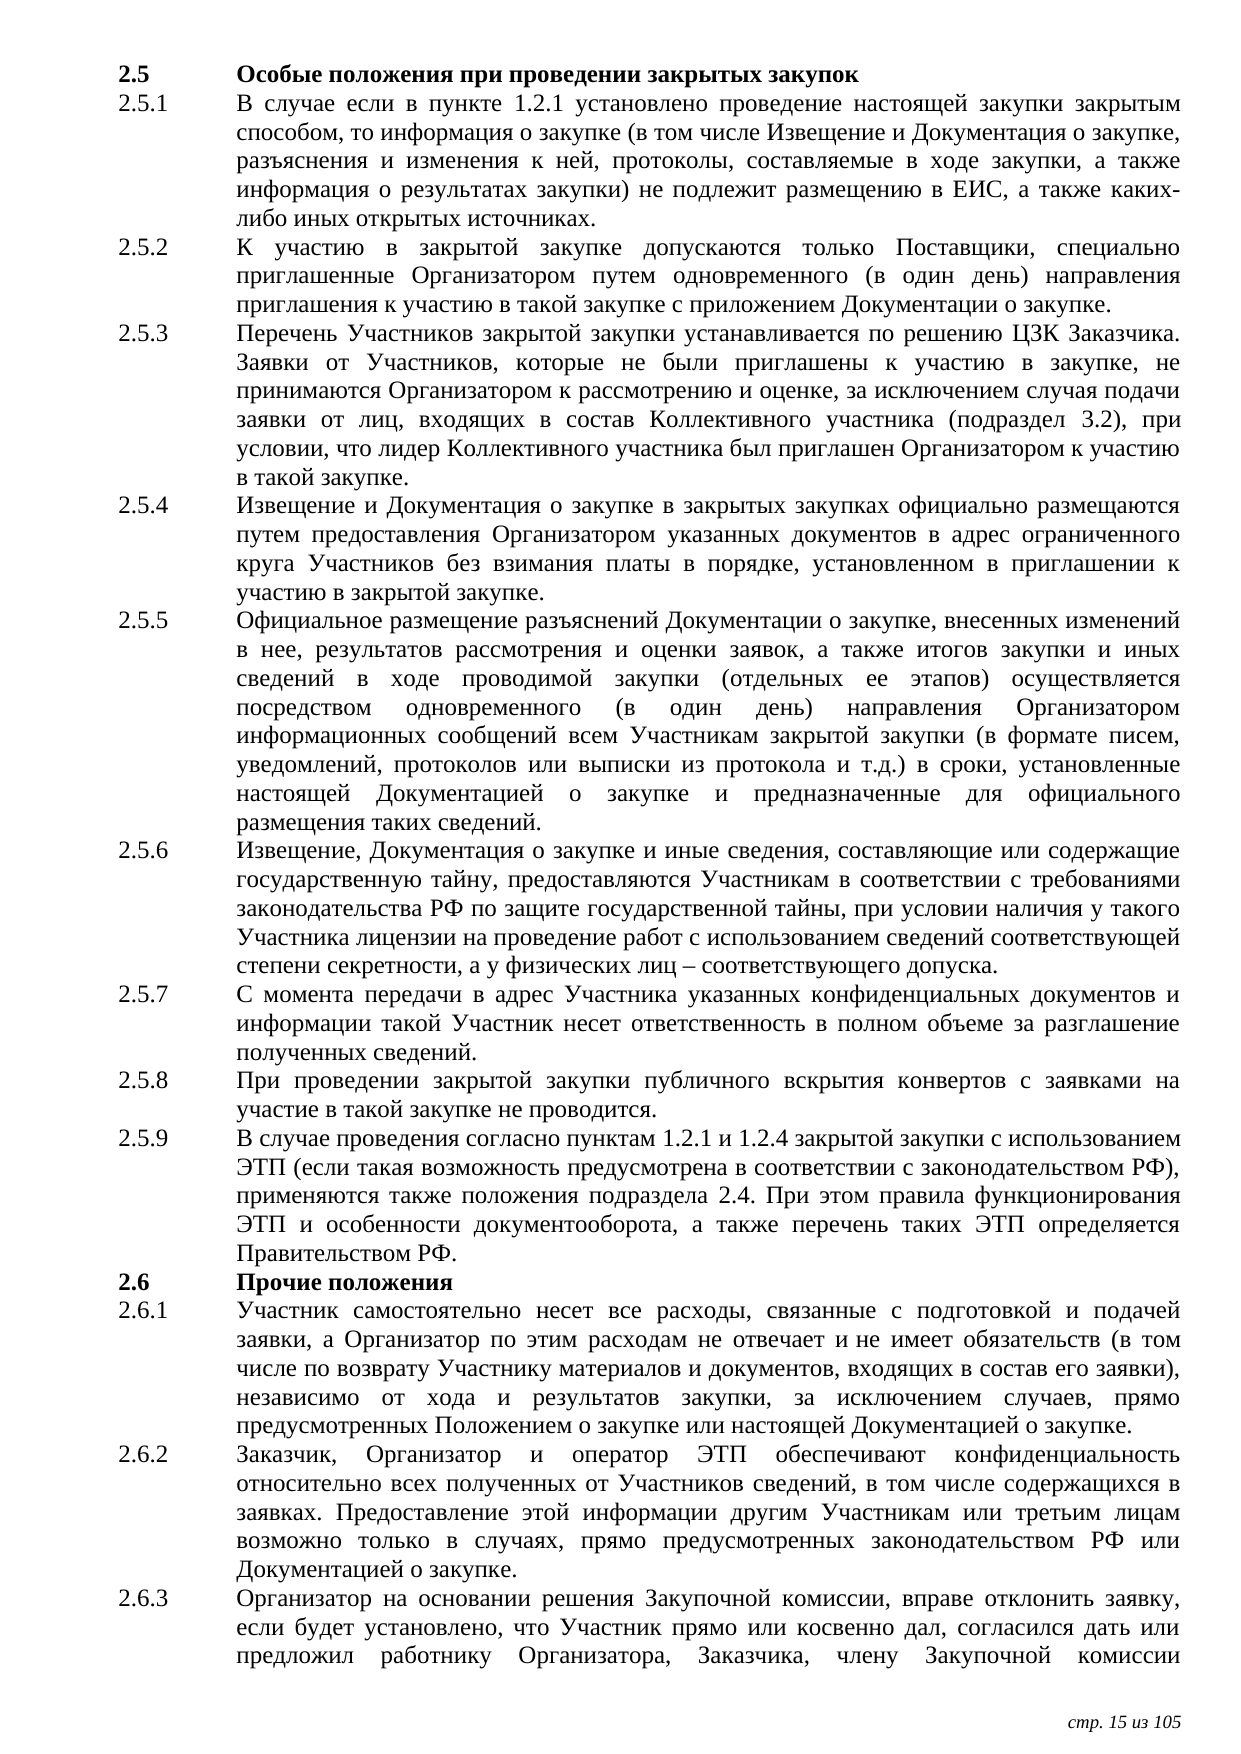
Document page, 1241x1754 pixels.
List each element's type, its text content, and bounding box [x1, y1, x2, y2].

text С момента передачи в адрес Участника указанных конфиденциальных документов и информации такой Участник несет ответственность в полном объеме за разглашение полученных сведений. [118, 979, 1181, 1065]
text Извещение, Документация о закупке и иные сведения, составляющие или содержащие государственную тайну, предоставляются Участникам в соответствии с требованиями законодательства РФ по защите государственной тайны, при условии наличия у такого Участника лицензии на проведение работ с использованием сведений соответствующей степени секретности, а у физических лиц – соответствующего допуска. [118, 835, 1181, 979]
text В случае если в пункте 1.2.1 установлено проведение настоящей закупки закрытым способом, то информация о закупке (в том числе Извещение и Документация о закупке, разъяснения и изменения к ней, протоколы, составляемые в ходе закупки, а также информация о результатах закупки) не подлежит размещению в ЕИС, а также каких-либо иных открытых источниках. [118, 88, 1181, 232]
text Участник самостоятельно несет все расходы, связанные с подготовкой и подачей заявки, а Организатор по этим расходам не отвечает и не имеет обязательств (в том числе по возврату Участнику материалов и документов, входящих в состав его заявки), независимо от хода и результатов закупки, за исключением случаев, прямо предусмотренных Положением о закупке или настоящей Документацией о закупке. [118, 1295, 1181, 1439]
subtitle Особые положения при проведении закрытых закупок [118, 59, 1181, 88]
text Заказчик, Организатор и оператор ЭТП обеспечивают конфиденциальность относительно всех полученных от Участников сведений, в том числе содержащихся в заявках. Предоставление этой информации другим Участникам или третьим лицам возможно только в случаях, прямо предусмотренных законодательством РФ или Документацией о закупке. [118, 1439, 1181, 1583]
text К участию в закрытой закупке допускаются только Поставщики, специально приглашенные Организатором путем одновременного (в один день) направления приглашения к участию в такой закупке с приложением Документации о закупке. [118, 232, 1181, 318]
text Официальное размещение разъяснений Документации о закупке, внесенных изменений в нее, результатов рассмотрения и оценки заявок, а также итогов закупки и иных сведений в ходе проводимой закупки (отдельных ее этапов) осуществляется посредством одновременного (в один день) направления Организатором информационных сообщений всем Участникам закрытой закупки (в формате писем, уведомлений, протоколов или выписки из протокола и т.д.) в сроки, установленные настоящей Документацией о закупке и предназначенные для официального размещения таких сведений. [118, 605, 1181, 835]
subtitle Прочие положения [118, 1267, 1181, 1295]
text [118, 1583, 1181, 1669]
text Перечень Участников закрытой закупки устанавливается по решению ЦЗК Заказчика. Заявки от Участников, которые не были приглашены к участию в закупке, не принимаются Организатором к рассмотрению и оценке, за исключением случая подачи заявки от лиц, входящих в состав Коллективного участника (подраздел 3.2), при условии, что лидер Коллективного участника был приглашен Организатором к участию в такой закупке. [118, 318, 1181, 490]
text В случае проведения согласно пунктам 1.2.1 и 1.2.4 закрытой закупки с использованием ЭТП (если такая возможность предусмотрена в соответствии с законодательством РФ), применяются также положения подраздела 2.4. При этом правила функционирования ЭТП и особенности документооборота, а также перечень таких ЭТП определяется Правительством РФ. [118, 1123, 1181, 1267]
text При проведении закрытой закупки публичного вскрытия конвертов с заявками на участие в такой закупке не проводится. [118, 1065, 1181, 1123]
text Извещение и Документация о закупке в закрытых закупках официально размещаются путем предоставления Организатором указанных документов в адрес ограниченного круга Участников без взимания платы в порядке, установленном в приглашении к участию в закрытой закупке. [118, 490, 1181, 605]
